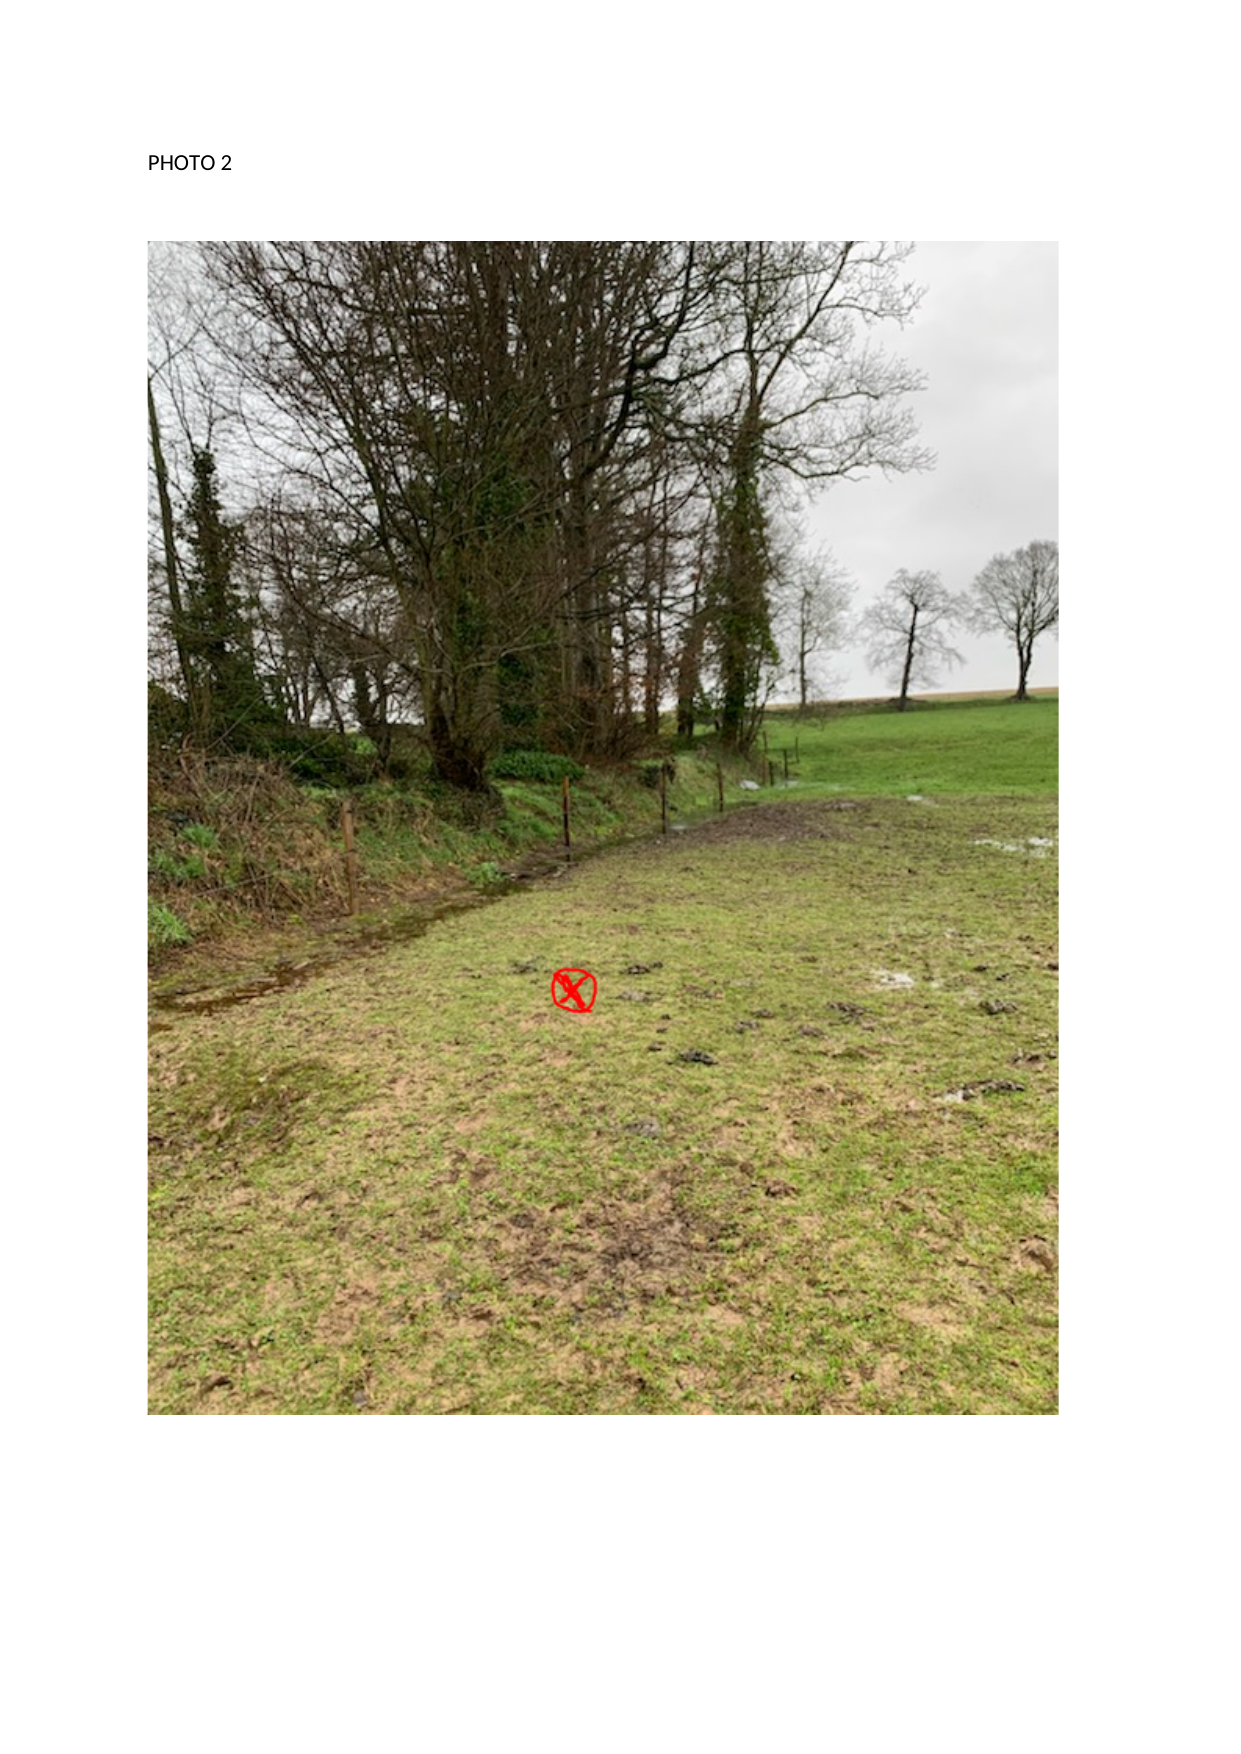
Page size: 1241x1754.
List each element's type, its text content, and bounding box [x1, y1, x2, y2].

picture [147, 241, 1059, 1415]
text PHOTO 2 [148, 148, 1093, 176]
